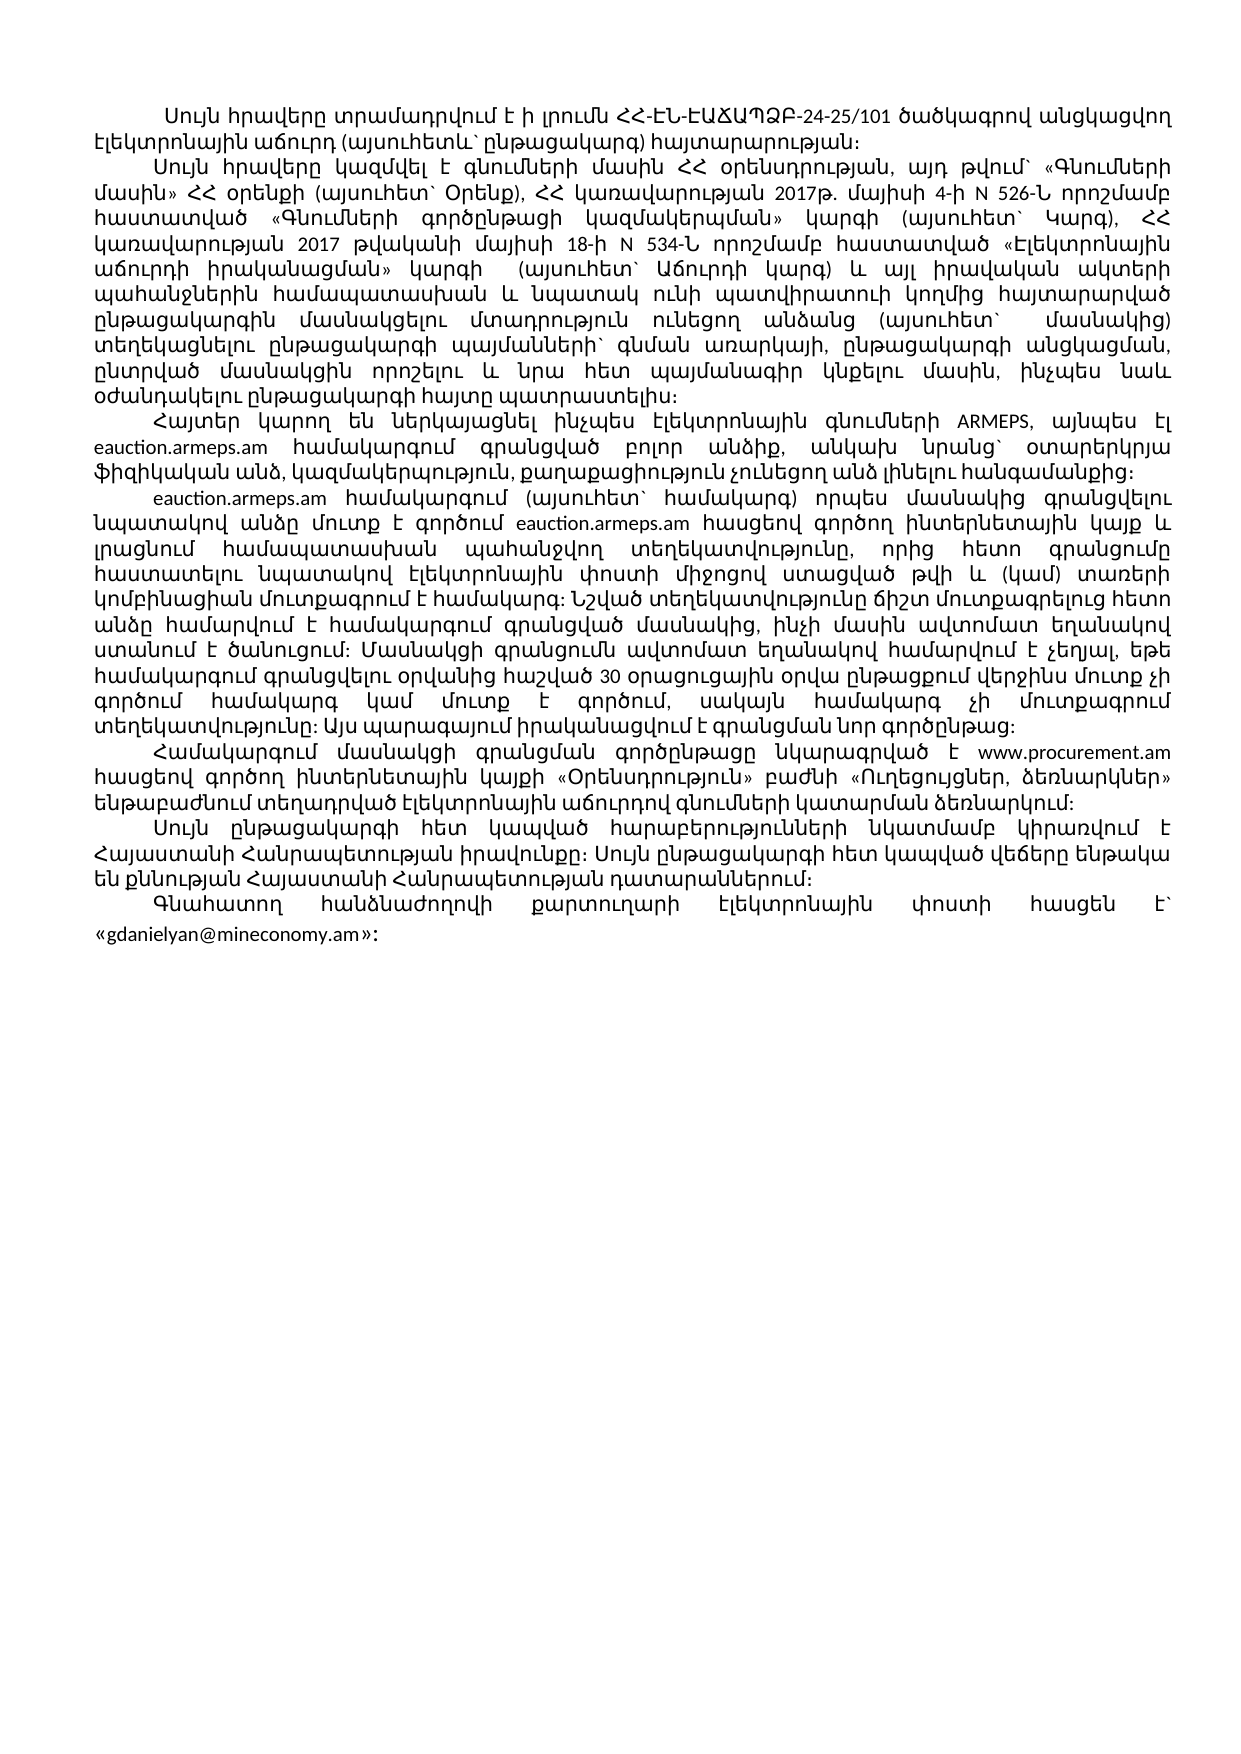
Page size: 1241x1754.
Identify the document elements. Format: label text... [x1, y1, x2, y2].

text Սույն ընթացակարգի հետ կապված հարաբերությունների նկատմամբ կիրառվում է Հայաստանի Հանրապետության իրավունքը։ Սույն ընթացակարգի հետ կապված վեճերը ենթակա են քննության Հայաստանի Հանրապետության դատարաններում։ [94, 815, 1171, 892]
text Համակարգում մասնակցի գրանցման գործընթացը նկարագրված է www.procurement.am հասցեով գործող ինտերնետային կայքի «Օրենսդրություն» բաժնի «Ուղեցույցներ, ձեռնարկներ» ենթաբաժնում տեղադրված էլեկտրոնային աճուրդով գնումների կատարման ձեռնարկում: [94, 739, 1171, 815]
text Գնահատող հանձնաժողովի քարտուղարի էլեկտրոնային փոստի հասցեն է` «gdanielyan@mineconomy.am»: [94, 892, 1171, 948]
text Հայտեր կարող են ներկայացնել ինչպես էլեկտրոնային գնումների ARMEPS, այնպես էլ eauction.armeps.am համակարգում գրանցված բոլոր անձիք, անկախ նրանց` օտարերկրյա ֆիզիկական անձ, կազմակերպություն, քաղաքացիություն չունեցող անձ լինելու հանգամանքից։ [94, 409, 1171, 485]
text Սույն հրավերը տրամադրվում է ի լրումն ՀՀ-ԷՆ-ԷԱՃԱՊՁԲ-24-25/101 ծածկագրով անցկացվող էլեկտրոնային աճուրդ (այսուհետև` ընթացակարգ) հայտարարության։ [94, 104, 1171, 154]
text Սույն հրավերը կազմվել է գնումների մասին ՀՀ օրենսդրության, այդ թվում` «Գնումների մասին» ՀՀ օրենքի (այսուհետ` Օրենք), ՀՀ կառավարության 2017թ. մայիսի 4-ի N 526-Ն որոշմամբ հաստատված «Գնումների գործընթացի կազմակերպման» կարգի (այսուհետ` Կարգ), ՀՀ կառավարության 2017 թվականի մայիսի 18-ի N 534-Ն որոշմամբ հաստատված «Էլեկտրոնային աճուրդի իրականացման» կարգի (այսուհետ` Աճուրդի կարգ) և այլ իրավական ակտերի պահանջներին համապատասխան և նպատակ ունի պատվիրատուի կողմից հայտարարված ընթացակարգին մասնակցելու մտադրություն ունեցող անձանց (այսուհետ` մասնակից) տեղեկացնելու ընթացակարգի պայմանների` գնման առարկայի, ընթացակարգի անցկացման, ընտրված մասնակցին որոշելու և նրա հետ պայմանագիր կնքելու մասին, ինչպես նաև օժանդակելու ընթացակարգի հայտը պատրաստելիս։ [94, 154, 1171, 409]
text eauction.armeps.am համակարգում (այսուհետ` համակարգ) որպես մասնակից գրանցվելու նպատակով անձը մուտք է գործում eauction.armeps.am հասցեով գործող ինտերնետային կայք և լրացնում համապատասխան պահանջվող տեղեկատվությունը, որից հետո գրանցումը հաստատելու նպատակով էլեկտրոնային փոստի միջոցով ստացված թվի և (կամ) տառերի կոմբինացիան մուտքագրում է համակարգ: Նշված տեղեկատվությունը ճիշտ մուտքագրելուց հետո անձը համարվում է համակարգում գրանցված մասնակից, ինչի մասին ավտոմատ եղանակով ստանում է ծանուցում: Մասնակցի գրանցումն ավտոմատ եղանակով համարվում է չեղյալ, եթե համակարգում գրանցվելու օրվանից հաշված 30 օրացուցային օրվա ընթացքում վերջինս մուտք չի գործում համակարգ կամ մուտք է գործում, սակայն համակարգ չի մուտքագրում տեղեկատվությունը: Այս պարագայում իրականացվում է գրանցման նոր գործընթաց: [94, 485, 1171, 739]
